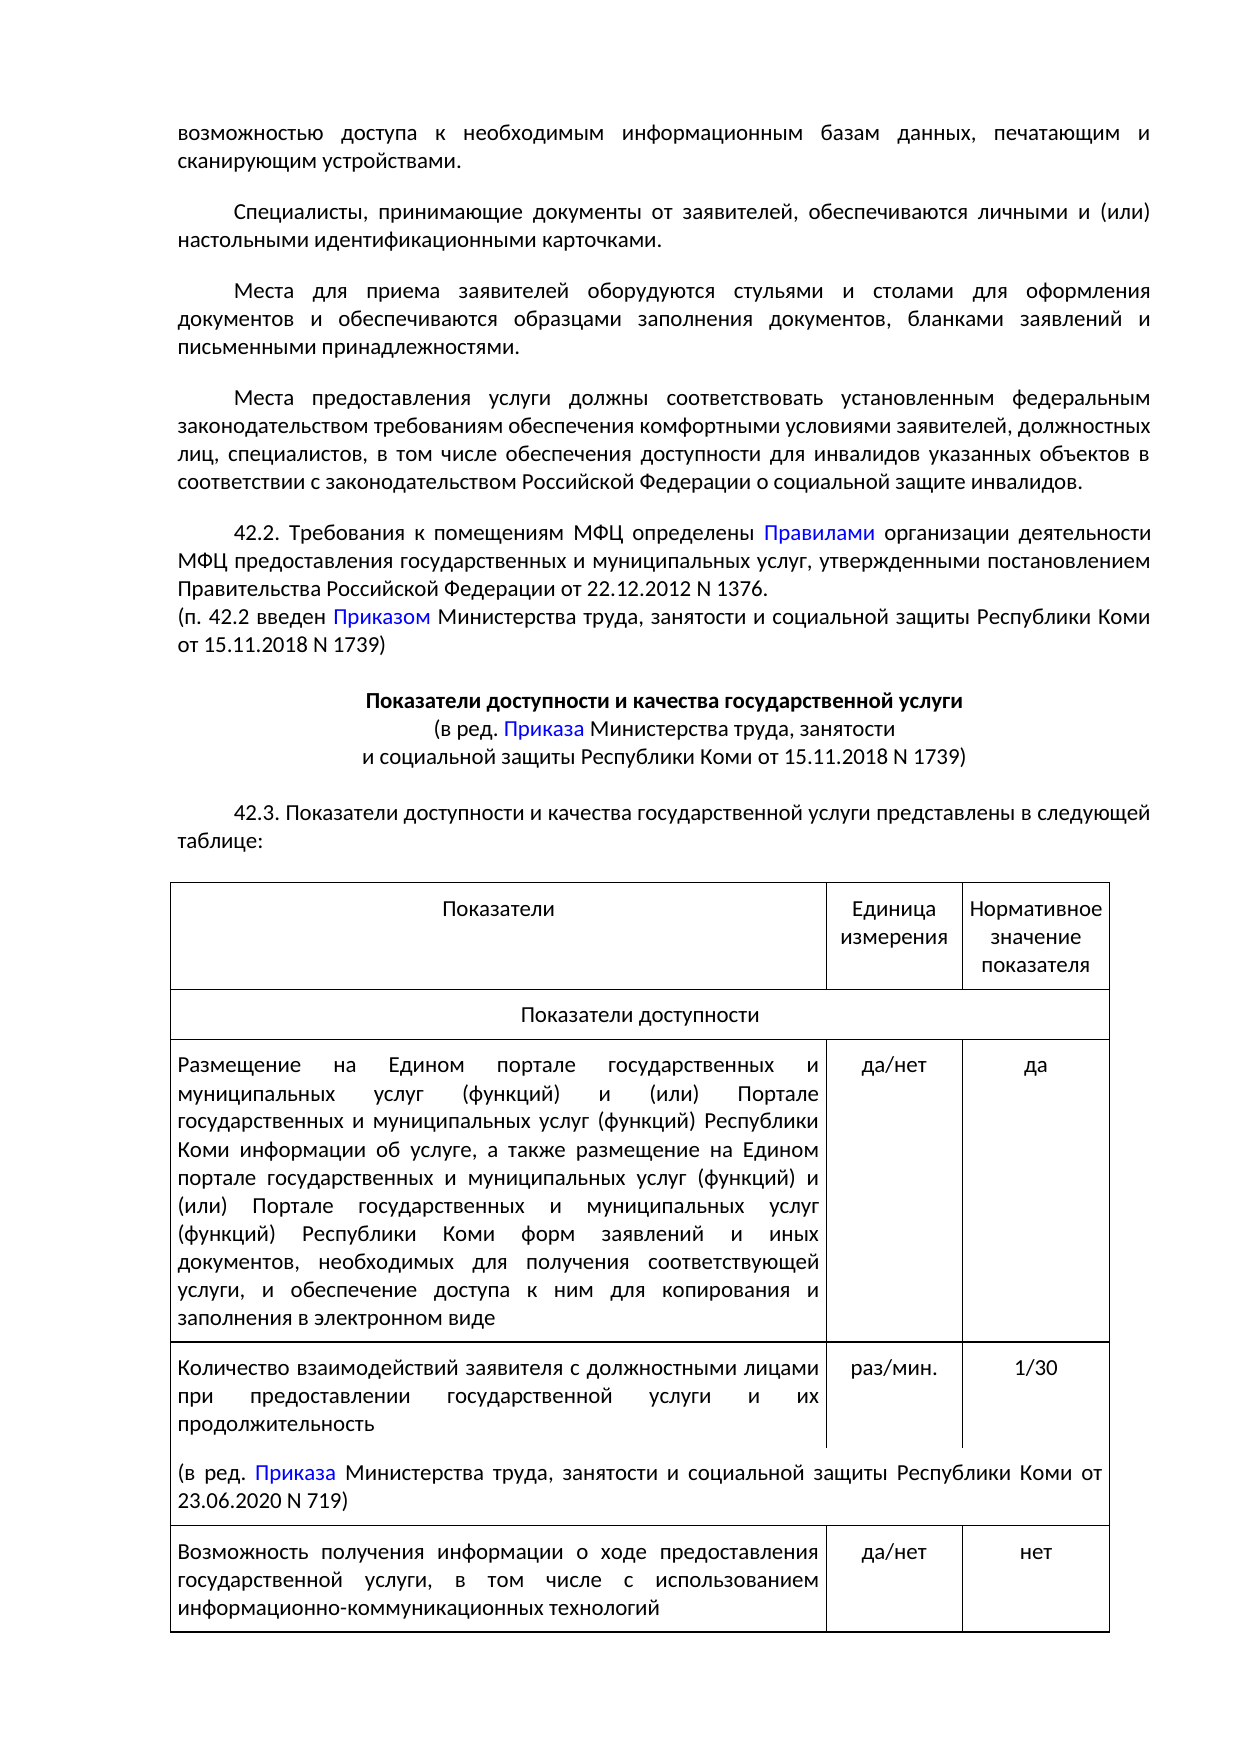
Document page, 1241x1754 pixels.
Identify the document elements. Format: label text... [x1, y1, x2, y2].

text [177, 118, 1152, 174]
table_cell да [963, 1040, 1109, 1341]
text (в ред. Приказа Министерства труда, занятости [177, 714, 1152, 742]
title Показатели доступности и качества государственной услуги [177, 686, 1152, 714]
table_cell Возможность получения информации о ходе предоставления государственной услуги, в том числе с использованием информационно-коммуникационных технологий [171, 1526, 826, 1631]
table_cell нет [963, 1526, 1109, 1631]
text и социальной защиты Республики Коми от 15.11.2018 N 1739) [177, 742, 1152, 770]
table_cell Показатели доступности [171, 990, 1109, 1039]
text (п. 42.2 введен Приказом Министерства труда, занятости и социальной защиты Республики Коми от 15.11.2018 N 1739) [177, 602, 1152, 658]
text 42.2. Требования к помещениям МФЦ определены Правилами организации деятельности МФЦ предоставления государственных и муниципальных услуг, утвержденными постановлением Правительства Российской Федерации от 22.12.2012 N 1376. [177, 518, 1152, 602]
table_header Единица измерения [827, 883, 962, 989]
table_cell Количество взаимодействий заявителя с должностными лицами при предоставлении государственной услуги и их продолжительность [171, 1343, 826, 1448]
table_cell да/нет [827, 1526, 962, 1631]
table_cell раз/мин. [827, 1343, 962, 1448]
table_cell да/нет [827, 1040, 962, 1341]
table_header Нормативное значение показателя [963, 883, 1109, 989]
table_cell (в ред. Приказа Министерства труда, занятости и социальной защиты Республики Коми от 23.06.2020 N 719) [171, 1448, 1109, 1525]
text Места для приема заявителей оборудуются стульями и столами для оформления документов и обеспечиваются образцами заполнения документов, бланками заявлений и письменными принадлежностями. [177, 276, 1152, 360]
text 42.3. Показатели доступности и качества государственной услуги представлены в следующей таблице: [177, 798, 1152, 854]
table_cell 1/30 [963, 1343, 1109, 1448]
table_cell Размещение на Едином портале государственных и муниципальных услуг (функций) и (или) Портале государственных и муниципальных услуг (функций) Республики Коми информации об услуге, а также размещение на Едином портале государственных и муниципальных услуг (функций) и (или) Портале государственных и муниципальных услуг (функций) Республики Коми форм заявлений и иных документов, необходимых для получения соответствующей услуги, и обеспечение доступа к ним для копирования и заполнения в электронном виде [171, 1040, 826, 1341]
text Места предоставления услуги должны соответствовать установленным федеральным законодательством требованиям обеспечения комфортными условиями заявителей, должностных лиц, специалистов, в том числе обеспечения доступности для инвалидов указанных объектов в соответствии с законодательством Российской Федерации о социальной защите инвалидов. [177, 383, 1152, 495]
table_header Показатели [171, 883, 826, 989]
text Специалисты, принимающие документы от заявителей, обеспечиваются личными и (или) настольными идентификационными карточками. [177, 197, 1152, 253]
